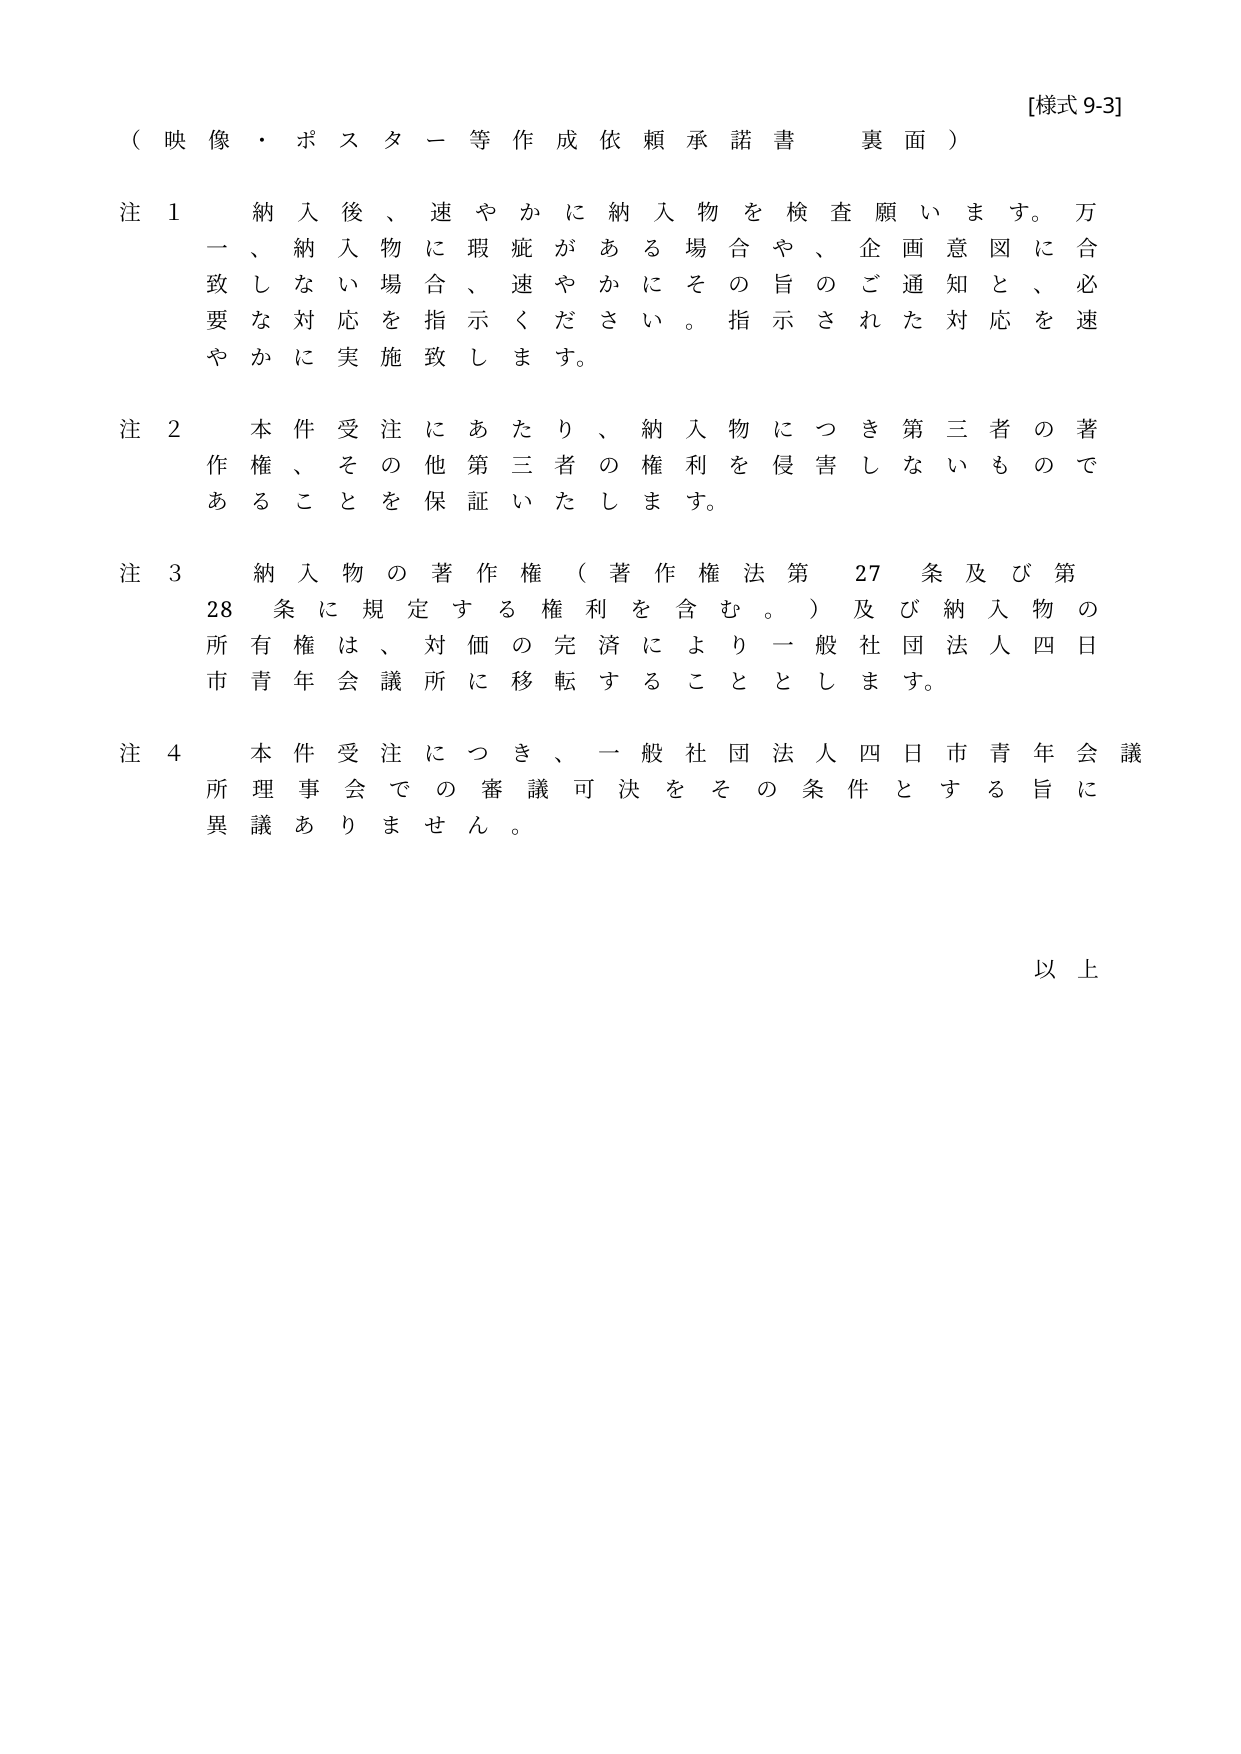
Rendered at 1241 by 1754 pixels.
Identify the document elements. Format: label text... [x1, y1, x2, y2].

text （映像・ポスター等作成依頼承諾書 裏面） [119, 121, 1121, 157]
text 注３ 納入物の著作権（著作権法第27条及び第28条に規定する権利を含む。）及び納入物の所有権は、対価の完済により一般社団法人四日市青年会議所に移転することとします。 [119, 554, 1121, 698]
text 注１ 納入後、速やかに納入物を検査願います。万一、納入物に瑕疵がある場合や、企画意図に合致しない場合、速やかにその旨のご通知と、必要な対応を指示ください。指示された対応を速やかに実施致します。 [119, 193, 1121, 373]
text 以上 [119, 950, 1121, 986]
text 注２ 本件受注にあたり、納入物につき第三者の著作権、その他第三者の権利を侵害しないものであることを保証いたします。 [119, 409, 1121, 518]
text 注４ 本件受注につき、一般社団法人四日市青年会議所理事会での審議可決をその条件とする旨に 異議ありません。 [119, 734, 1121, 842]
